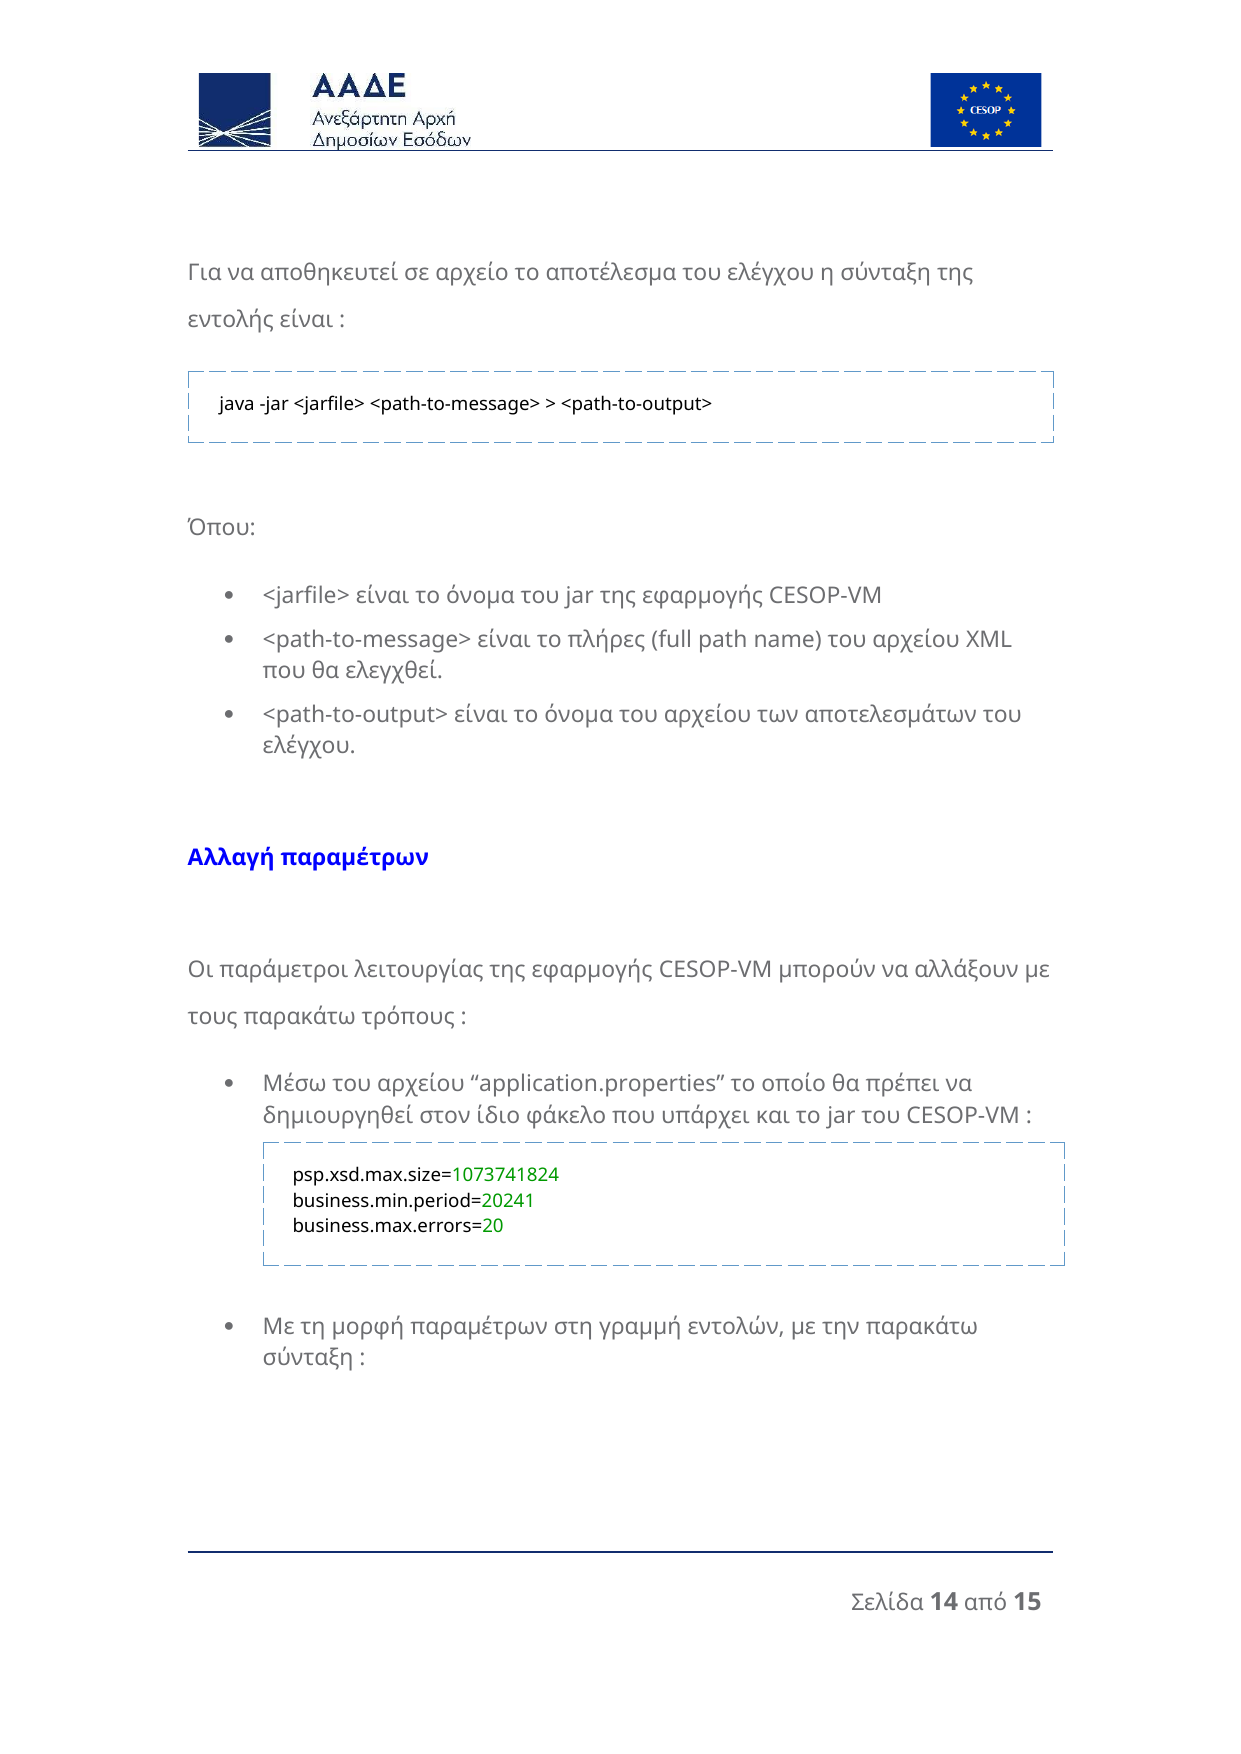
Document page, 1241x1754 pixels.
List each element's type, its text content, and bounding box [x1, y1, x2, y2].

list <jarfile> είναι το όνομα του jar της εφαρμογής CESOP-VM [225, 579, 1053, 610]
text Οι παράμετροι λειτουργίας της εφαρμογής CESOP-VM μπορούν να αλλάξουν με τους παρακάτω τρόπους : [187, 953, 1053, 1031]
table_header psp.xsd.max.size=1073741824 business.min.period=20241 business.max.errors=20 [263, 1142, 1065, 1265]
list Μέσω του αρχείου “application.properties” το οποίο θα πρέπει να δημιουργηθεί στον ίδιο φάκελο που υπάρχει και το jar του CESOP-VM : [225, 1067, 1053, 1130]
subtitle Αλλαγή παραμέτρων [187, 841, 1053, 872]
list Με τη μορφή παραμέτρων στη γραμμή εντολών, με την παρακάτω σύνταξη : [225, 1310, 1053, 1372]
table_header java -jar <jarfile> <path-to-message> > <path-to-output> [188, 371, 1053, 442]
picture [930, 73, 1042, 147]
text Για να αποθηκευτεί σε αρχείο το αποτέλεσμα του ελέγχου η σύνταξη της εντολής είναι : [187, 256, 1053, 334]
text Όπου: [187, 511, 1053, 542]
picture [198, 73, 471, 150]
list <path-to-output> είναι το όνομα του αρχείου των αποτελεσμάτων του ελέγχου. [225, 697, 1053, 760]
list <path-to-message> είναι το πλήρες (full path name) του αρχείου XML που θα ελεγχθεί. [225, 622, 1053, 685]
